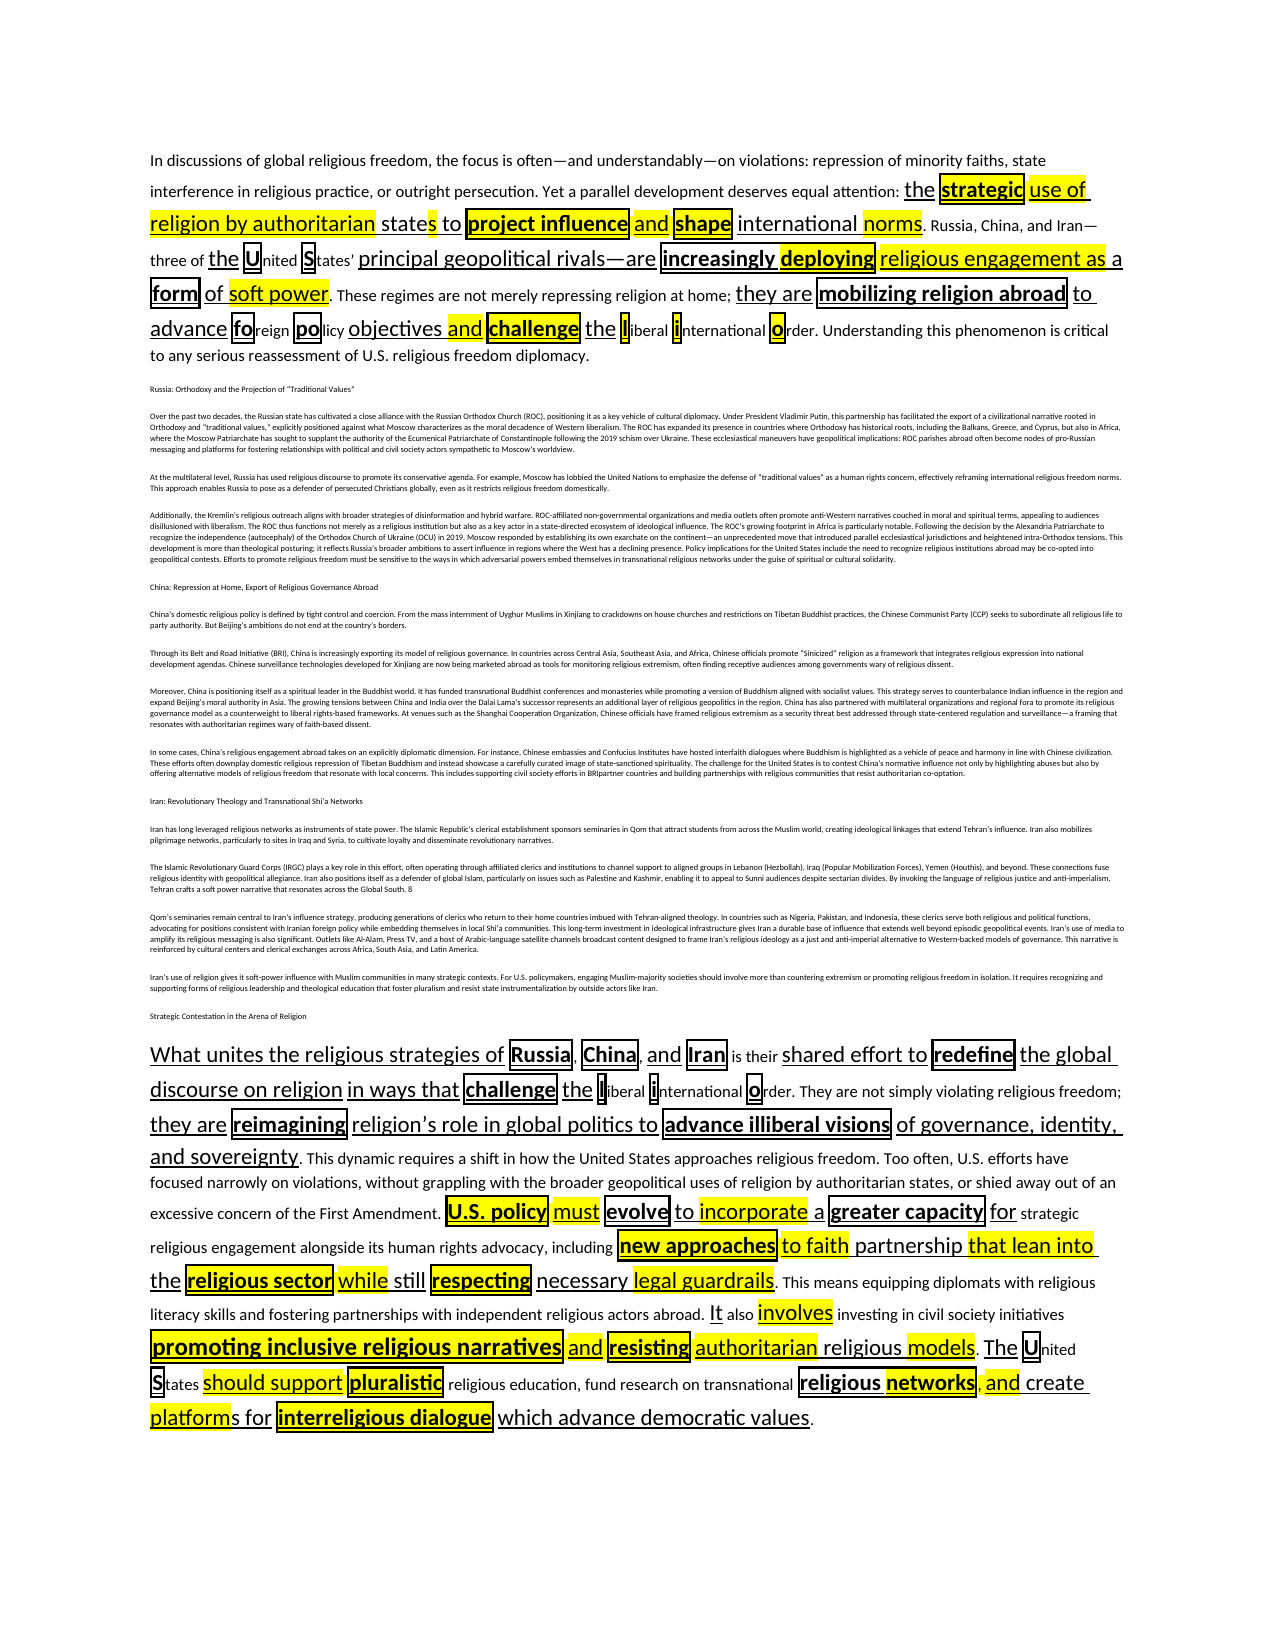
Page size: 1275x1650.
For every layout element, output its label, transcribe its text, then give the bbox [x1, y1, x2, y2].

text In discussions of global religious freedom, the focus is often—and understandably—on violations: repression of minority faiths, state interference in religious practice, or outright persecution. Yet a parallel development deserves equal attention: the strategic use of religion by authoritarian states to project influence and shape international norms. Russia, China, and Iran—three of the United States’ principal geopolitical rivals—are increasingly deploying religious engagement as a form of soft power. These regimes are not merely repressing religion at home; they are mobilizing religion abroad to advance foreign policy objectives and challenge the liberal international order. Understanding this phenomenon is critical to any serious reassessment of U.S. religious freedom diplomacy. [150, 150, 1125, 366]
text What unites the religious strategies of Russia, China, and Iran is their shared effort to redefine the global discourse on religion in ways that challenge the liberal international order. They are not simply violating religious freedom; they are reimagining religion’s role in global politics to advance illiberal visions of governance, identity, and sovereignty. This dynamic requires a shift in how the United States approaches religious freedom. Too often, U.S. efforts have focused narrowly on violations, without grappling with the broader geopolitical uses of religion by authoritarian states, or shied away out of an excessive concern of the First Amendment. U.S. policy must evolve to incorporate a greater capacity for strategic religious engagement alongside its human rights advocacy, including new approaches to faith partnership that lean into the religious sector while still respecting necessary legal guardrails. This means equipping diplomats with religious literacy skills and fostering partnerships with independent religious actors abroad. It also involves investing in civil society initiatives promoting inclusive religious narratives and resisting authoritarian religious models. The United States should support pluralistic religious education, fund research on transnational religious networks, and create platforms for interreligious dialogue which advance democratic values. [150, 1038, 1125, 1433]
